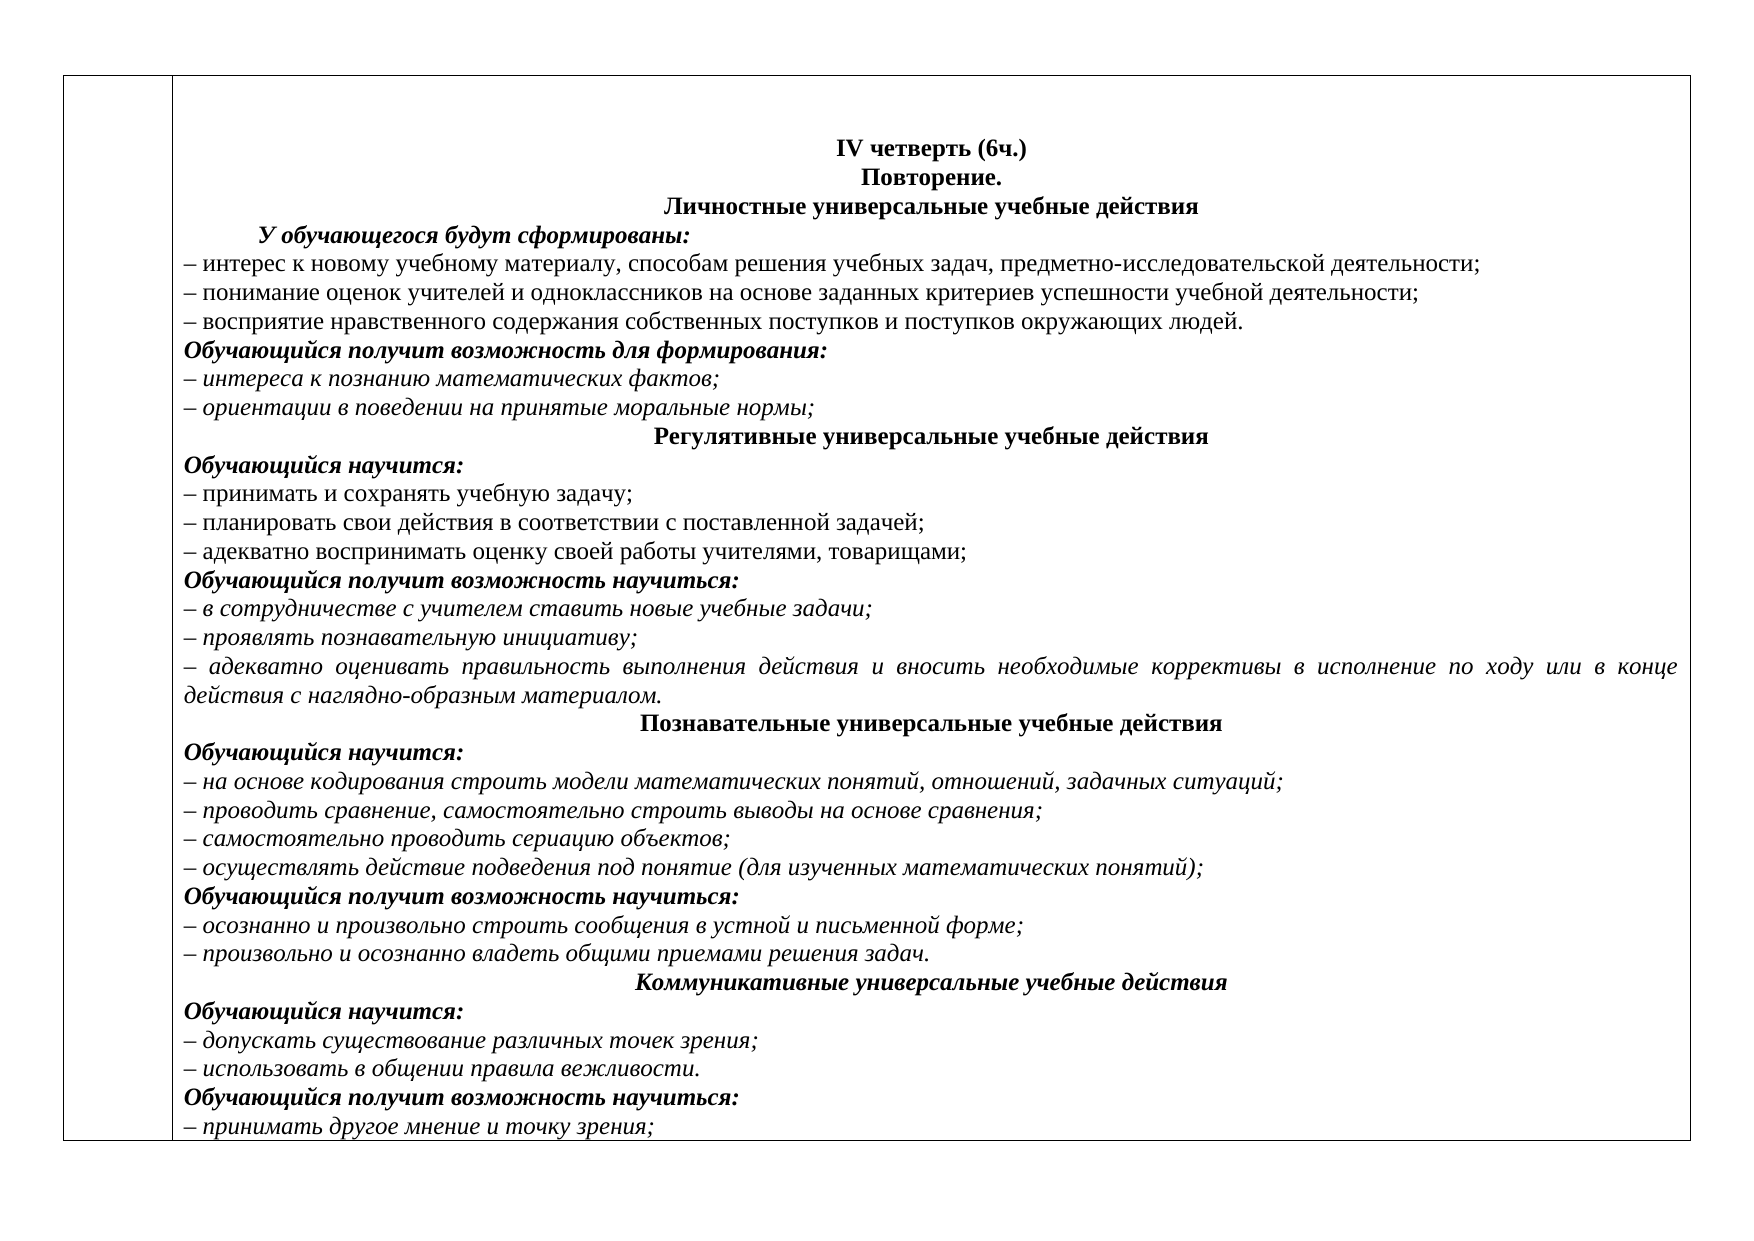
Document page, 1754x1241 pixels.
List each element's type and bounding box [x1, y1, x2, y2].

table_cell [64, 76, 172, 1140]
table_cell [173, 76, 1690, 1140]
